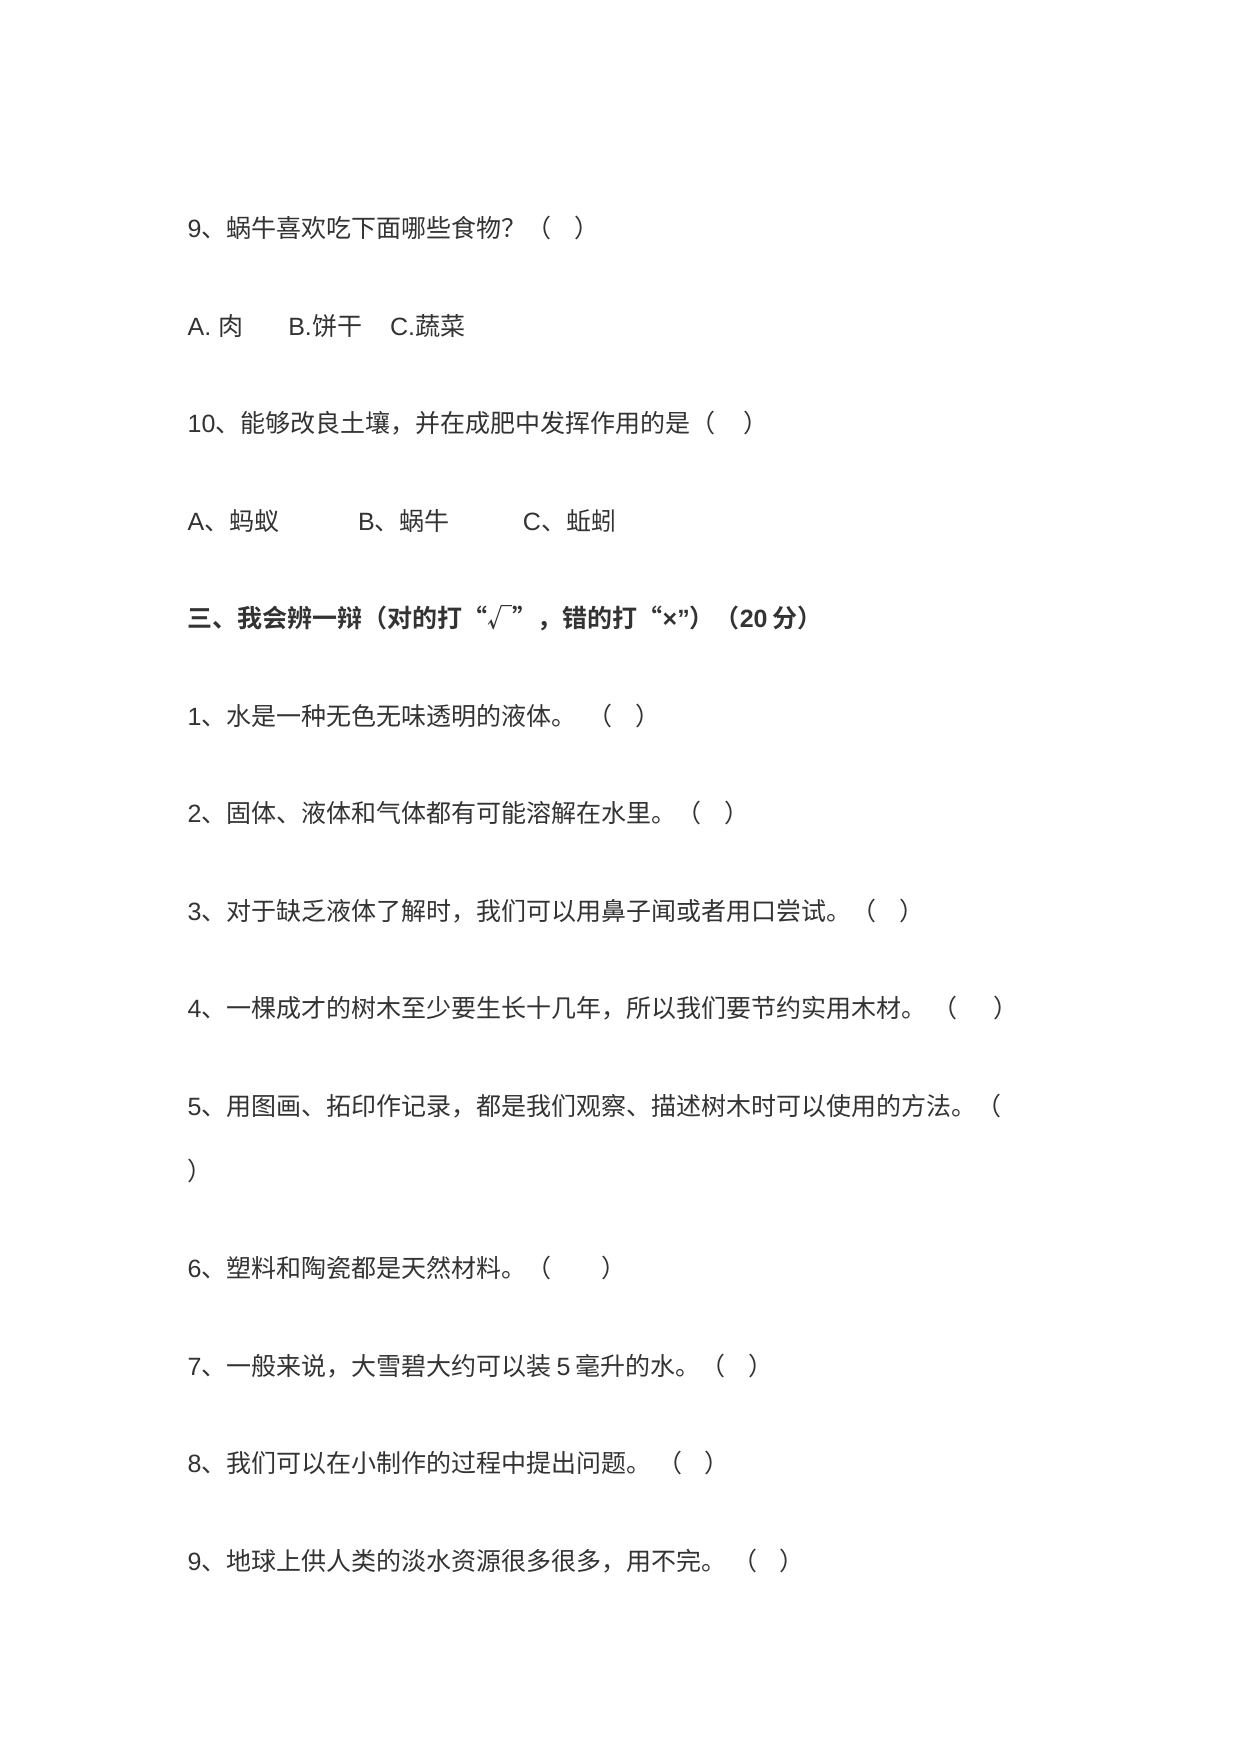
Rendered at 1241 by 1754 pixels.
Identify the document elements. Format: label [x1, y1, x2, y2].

text [187, 162, 1053, 1592]
